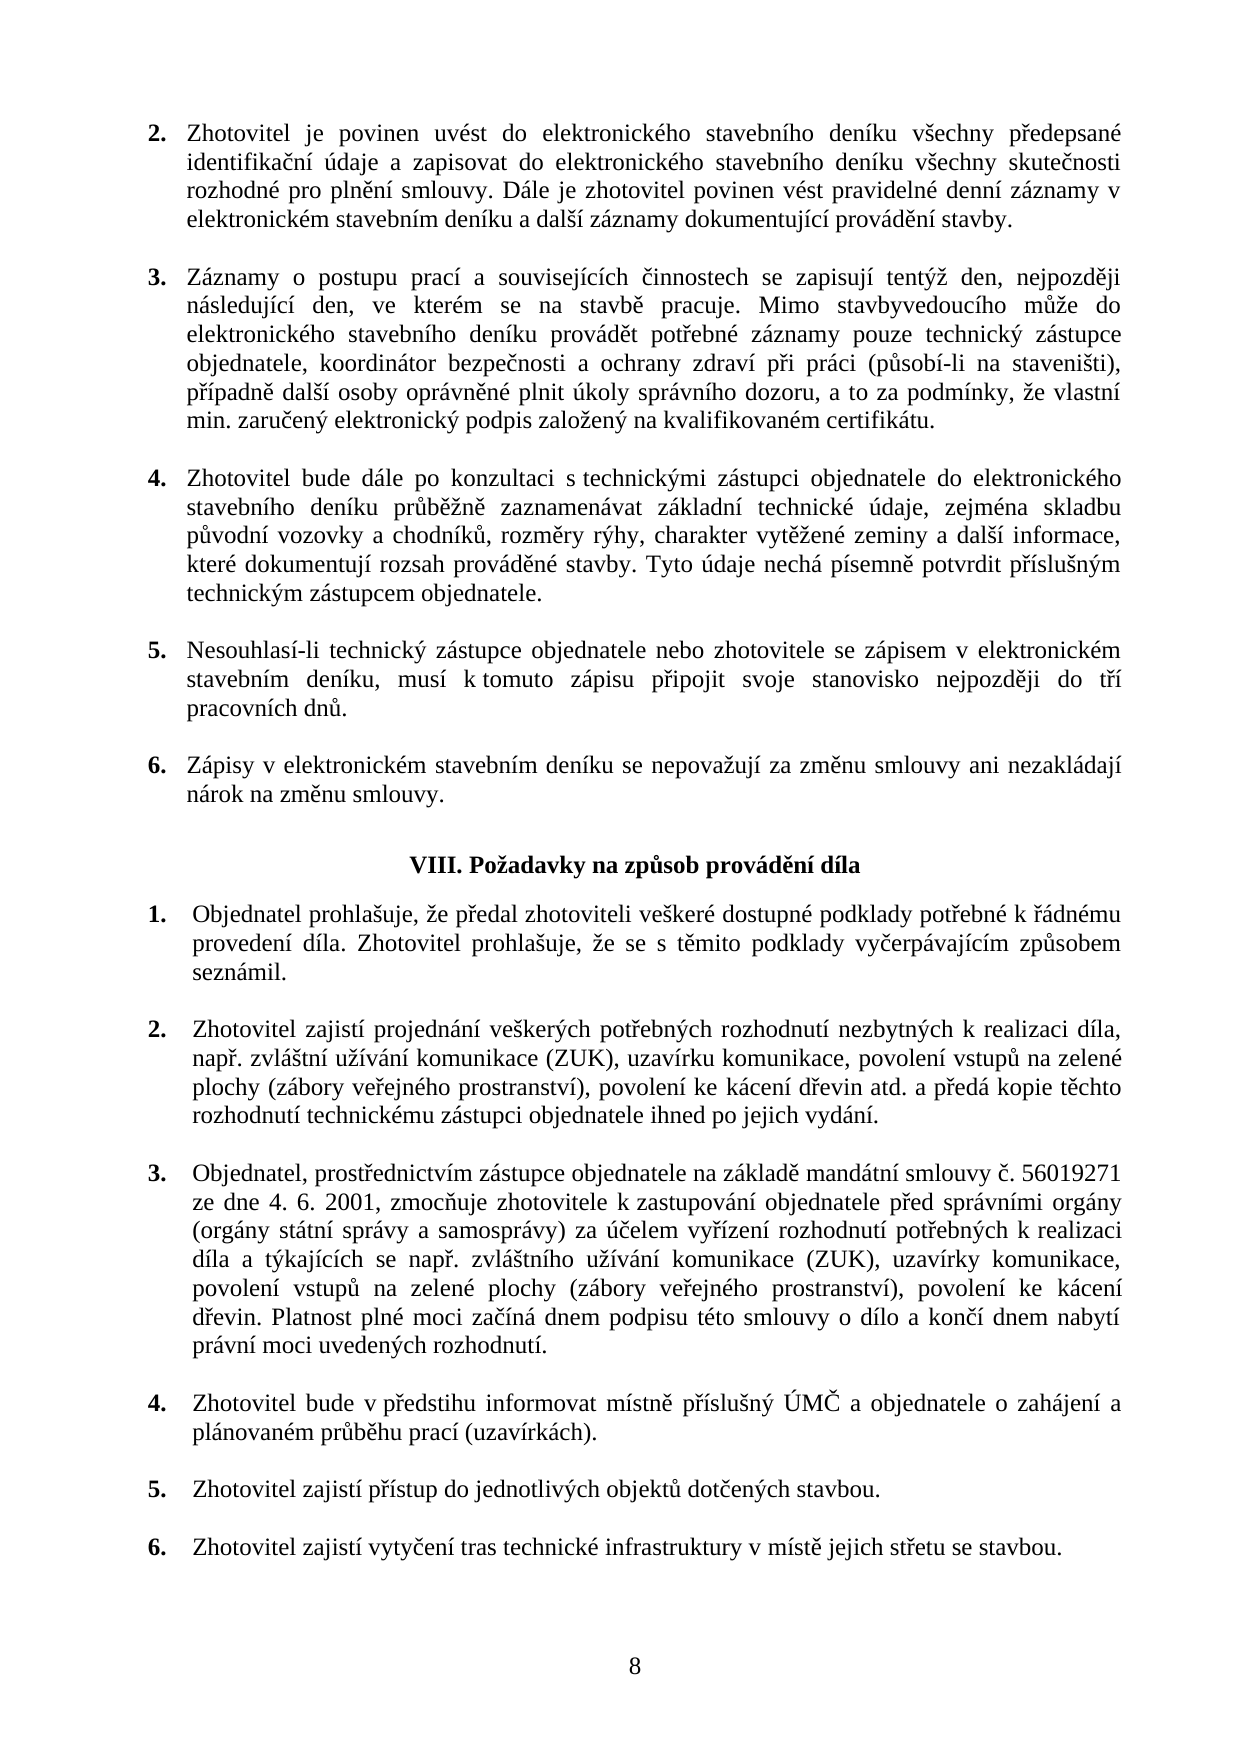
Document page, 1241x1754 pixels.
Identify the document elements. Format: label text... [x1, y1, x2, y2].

subtitle Požadavky na způsob provádění díla [148, 850, 1122, 878]
list Zhotovitel bude dále po konzultaci s technickými zástupci objednatele do elektronického stavebního deníku průběžně zaznamenávat základní technické údaje, zejména skladbu původní vozovky a chodníků, rozměry rýhy, charakter vytěžené zeminy a další informace, které dokumentují rozsah prováděné stavby. Tyto údaje nechá písemně potvrdit příslušným technickým zástupcem objednatele. [148, 463, 1122, 607]
list Zhotovitel zajistí přístup do jednotlivých objektů dotčených stavbou. [148, 1474, 1122, 1503]
list Objednatel, prostřednictvím zástupce objednatele na základě mandátní smlouvy č. 56019271 ze dne 4. 6. 2001, zmocňuje zhotovitele k zastupování objednatele před správními orgány (orgány státní správy a samosprávy) za účelem vyřízení rozhodnutí potřebných k realizaci díla a týkajících se např. zvláštního užívání komunikace (ZUK), uzavírky komunikace, povolení vstupů na zelené plochy (zábory veřejného prostranství), povolení ke kácení dřevin. Platnost plné moci začíná dnem podpisu této smlouvy o dílo a končí dnem nabytí právní moci uvedených rozhodnutí. [148, 1158, 1122, 1359]
list Zhotovitel zajistí projednání veškerých potřebných rozhodnutí nezbytných k realizaci díla, např. zvláštní užívání komunikace (ZUK), uzavírku komunikace, povolení vstupů na zelené plochy (zábory veřejného prostranství), povolení ke kácení dřevin atd. a předá kopie těchto rozhodnutí technickému zástupci objednatele ihned po jejich vydání. [148, 1014, 1122, 1129]
list Zhotovitel bude v předstihu informovat místně příslušný ÚMČ a objednatele o zahájení a plánovaném průběhu prací (uzavírkách). [148, 1388, 1122, 1446]
list Nesouhlasí-li technický zástupce objednatele nebo zhotovitele se zápisem v elektronickém stavebním deníku, musí k tomuto zápisu připojit svoje stanovisko nejpozději do tří pracovních dnů. [148, 636, 1122, 722]
list Objednatel prohlašuje, že předal zhotoviteli veškeré dostupné podklady potřebné k řádnému provedení díla. Zhotovitel prohlašuje, že se s těmito podklady vyčerpávajícím způsobem seznámil. [148, 899, 1122, 986]
list Zhotovitel je povinen uvést do elektronického stavebního deníku všechny předepsané identifikační údaje a zapisovat do elektronického stavebního deníku všechny skutečnosti rozhodné pro plnění smlouvy. Dále je zhotovitel povinen vést pravidelné denní záznamy v elektronickém stavebním deníku a další záznamy dokumentující provádění stavby. [148, 118, 1122, 233]
list Záznamy o postupu prací a souvisejících činnostech se zapisují tentýž den, nejpozději následující den, ve kterém se na stavbě pracuje. Mimo stavbyvedoucího může do elektronického stavebního deníku provádět potřebné záznamy pouze technický zástupce objednatele, koordinátor bezpečnosti a ochrany zdraví při práci (působí-li na staveništi), případně další osoby oprávněné plnit úkoly správního dozoru, a to za podmínky, že vlastní min. zaručený elektronický podpis založený na kvalifikovaném certifikátu. [148, 262, 1122, 434]
list Zhotovitel zajistí vytyčení tras technické infrastruktury v místě jejich střetu se stavbou. [148, 1532, 1122, 1561]
list Zápisy v elektronickém stavebním deníku se nepovažují za změnu smlouvy ani nezakládají nárok na změnu smlouvy. [148, 751, 1122, 808]
